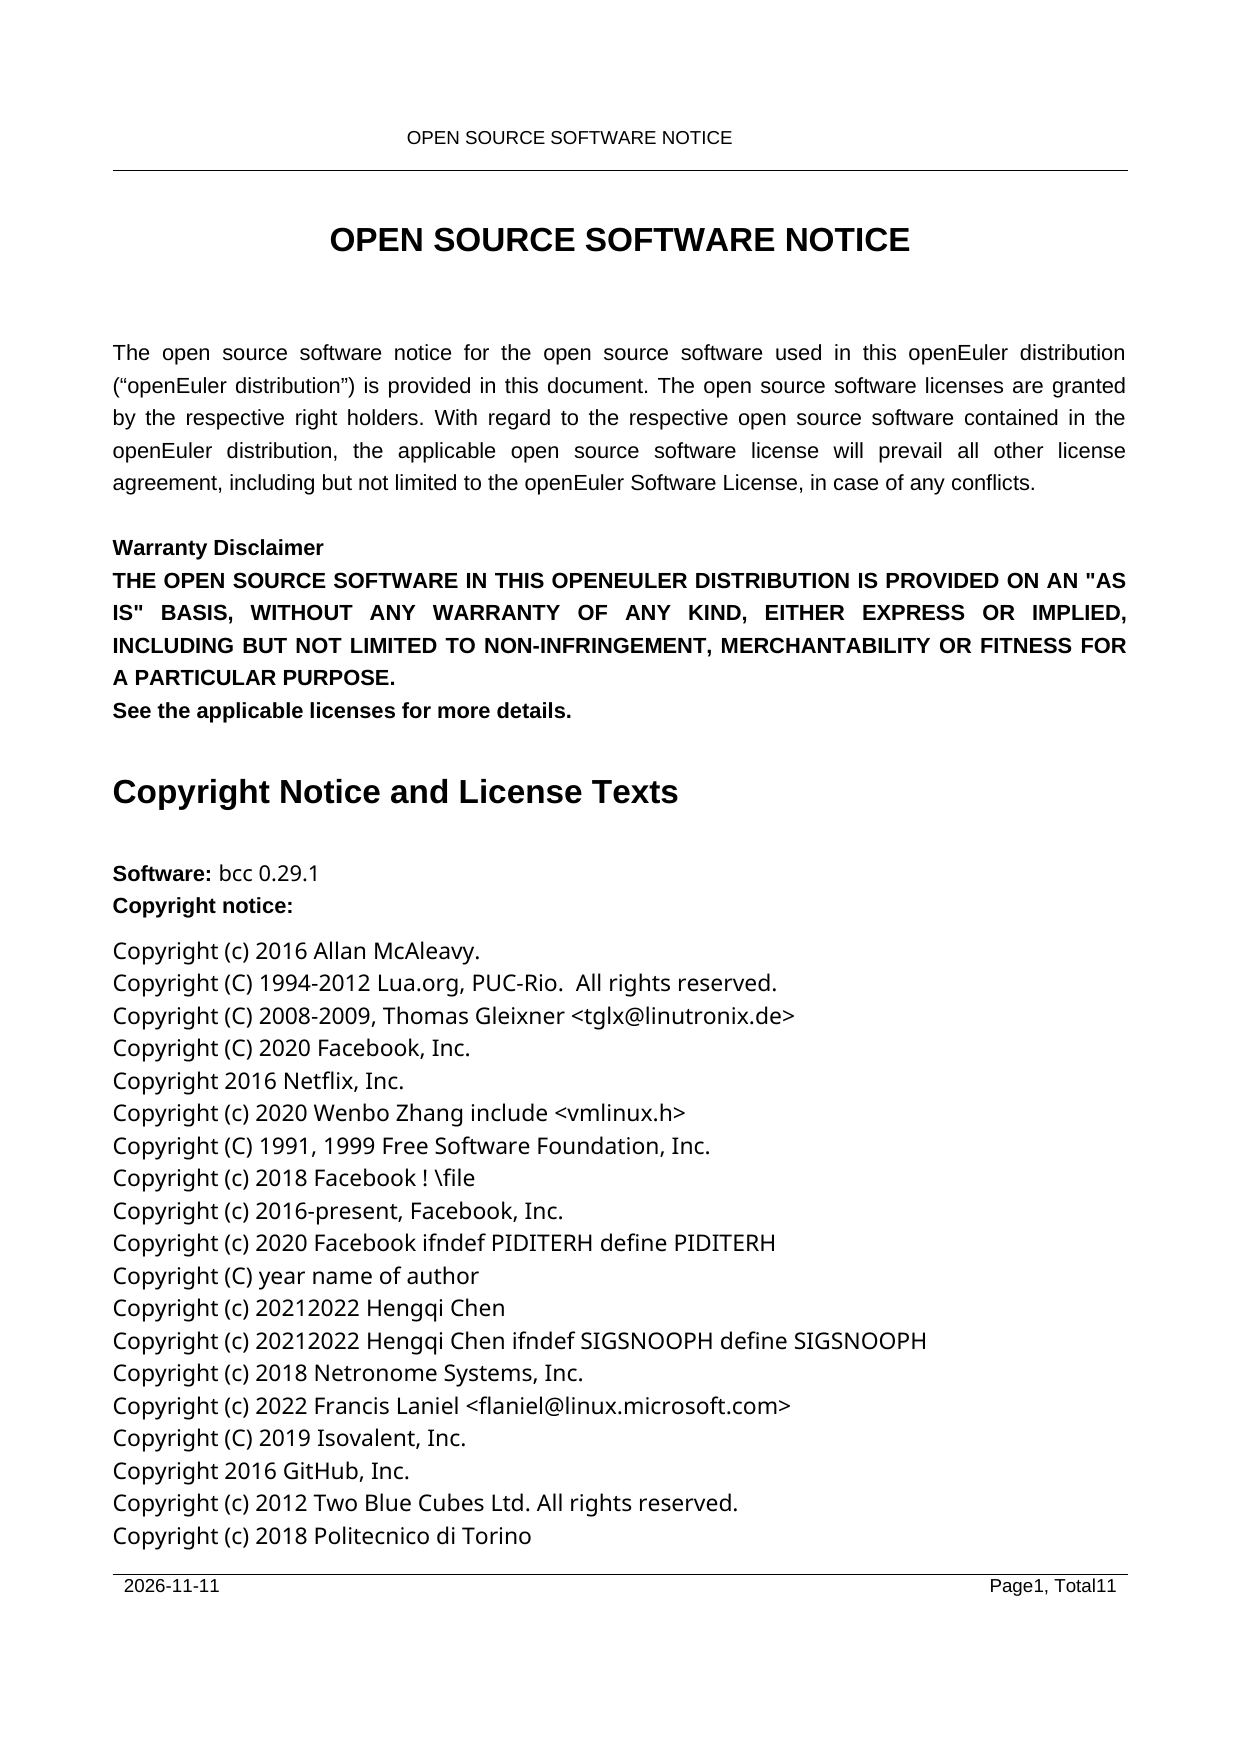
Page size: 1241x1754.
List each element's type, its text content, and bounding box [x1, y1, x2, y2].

text Copyright Notice and License Texts [112, 759, 1128, 824]
text Copyright notice: [112, 889, 1128, 921]
text The open source software notice for the open source software used in this openEuler distribution (“openEuler distribution”) is provided in this document. The open source software licenses are granted by the respective right holders. With regard to the respective open source software contained in the openEuler distribution, the applicable open source software license will prevail all other license agreement, including but not limited to the openEuler Software License, in case of any conflicts. [112, 336, 1128, 499]
text OPEN SOURCE SOFTWARE NOTICE [112, 206, 1128, 271]
title Software: bcc 0.29.1 [112, 856, 1128, 889]
text Warranty Disclaimer [112, 531, 1128, 564]
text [112, 934, 1128, 1551]
text THE OPEN SOURCE SOFTWARE IN THIS OPENEULER DISTRIBUTION IS PROVIDED ON AN "AS IS" BASIS, WITHOUT ANY WARRANTY OF ANY KIND, EITHER EXPRESS OR IMPLIED, INCLUDING BUT NOT LIMITED TO NON-INFRINGEMENT, MERCHANTABILITY OR FITNESS FOR A PARTICULAR PURPOSE. See the applicable licenses for more details. [112, 564, 1128, 726]
